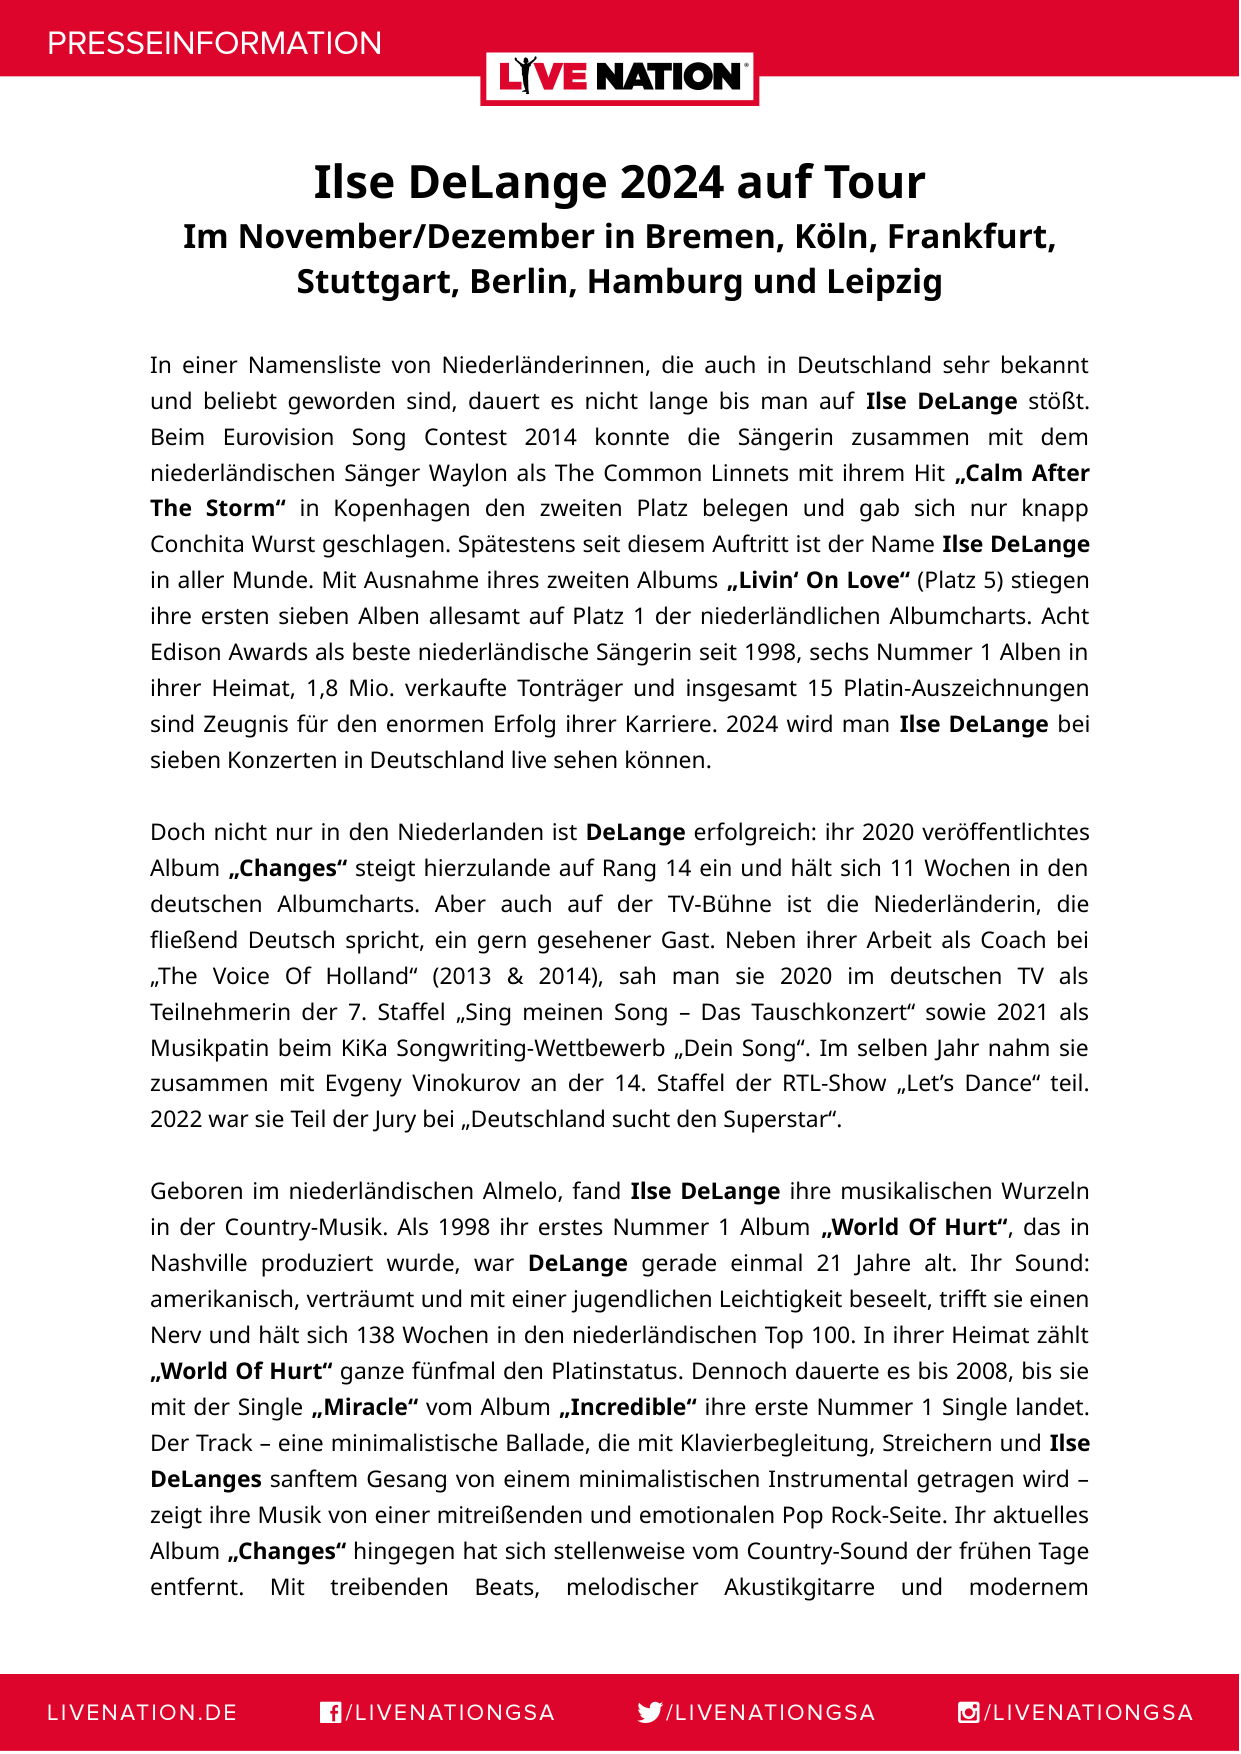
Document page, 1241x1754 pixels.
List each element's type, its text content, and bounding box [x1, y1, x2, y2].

text Doch nicht nur in den Niederlanden ist DeLange erfolgreich: ihr 2020 veröffentlichtes Album „Changes“ steigt hierzulande auf Rang 14 ein und hält sich 11 Wochen in den deutschen Albumcharts. Aber auch auf der TV-Bühne ist die Niederländerin, die fließend Deutsch spricht, ein gern gesehener Gast. Neben ihrer Arbeit als Coach bei „The Voice Of Holland“ (2013 & 2014), sah man sie 2020 im deutschen TV als Teilnehmerin der 7. Staffel „Sing meinen Song – Das Tauschkonzert“ sowie 2021 als Musikpatin beim KiKa Songwriting-Wettbewerb „Dein Song“. Im selben Jahr nahm sie zusammen mit Evgeny Vinokurov an der 14. Staffel der RTL-Show „Let’s Dance“ teil. 2022 war sie Teil der Jury bei „Deutschland sucht den Superstar“. [150, 816, 1090, 1134]
text In einer Namensliste von Niederländerinnen, die auch in Deutschland sehr bekannt und beliebt geworden sind, dauert es nicht lange bis man auf Ilse DeLange stößt. Beim Eurovision Song Contest 2014 konnte die Sängerin zusammen mit dem niederländischen Sänger Waylon als The Common Linnets mit ihrem Hit „Calm After The Storm“ in Kopenhagen den zweiten Platz belegen und gab sich nur knapp Conchita Wurst geschlagen. Spätestens seit diesem Auftritt ist der Name Ilse DeLange in aller Munde. Mit Ausnahme ihres zweiten Albums „Livin‘ On Love“ (Platz 5) stiegen ihre ersten sieben Alben allesamt auf Platz 1 der niederländlichen Albumcharts. Acht Edison Awards als beste niederländische Sängerin seit 1998, sechs Nummer 1 Alben in ihrer Heimat, 1,8 Mio. verkaufte Tonträger und insgesamt 15 Platin-Auszeichnungen sind Zeugnis für den enormen Erfolg ihrer Karriere. 2024 wird man Ilse DeLange bei sieben Konzerten in Deutschland live sehen können. [150, 349, 1090, 775]
title Ilse DeLange 2024 auf Tour [150, 150, 1090, 212]
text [150, 1175, 1090, 1602]
picture [0, 0, 1239, 106]
picture [0, 1674, 1239, 1751]
text Im November/Dezember in Bremen, Köln, Frankfurt, Stuttgart, Berlin, Hamburg und Leipzig [150, 212, 1090, 303]
